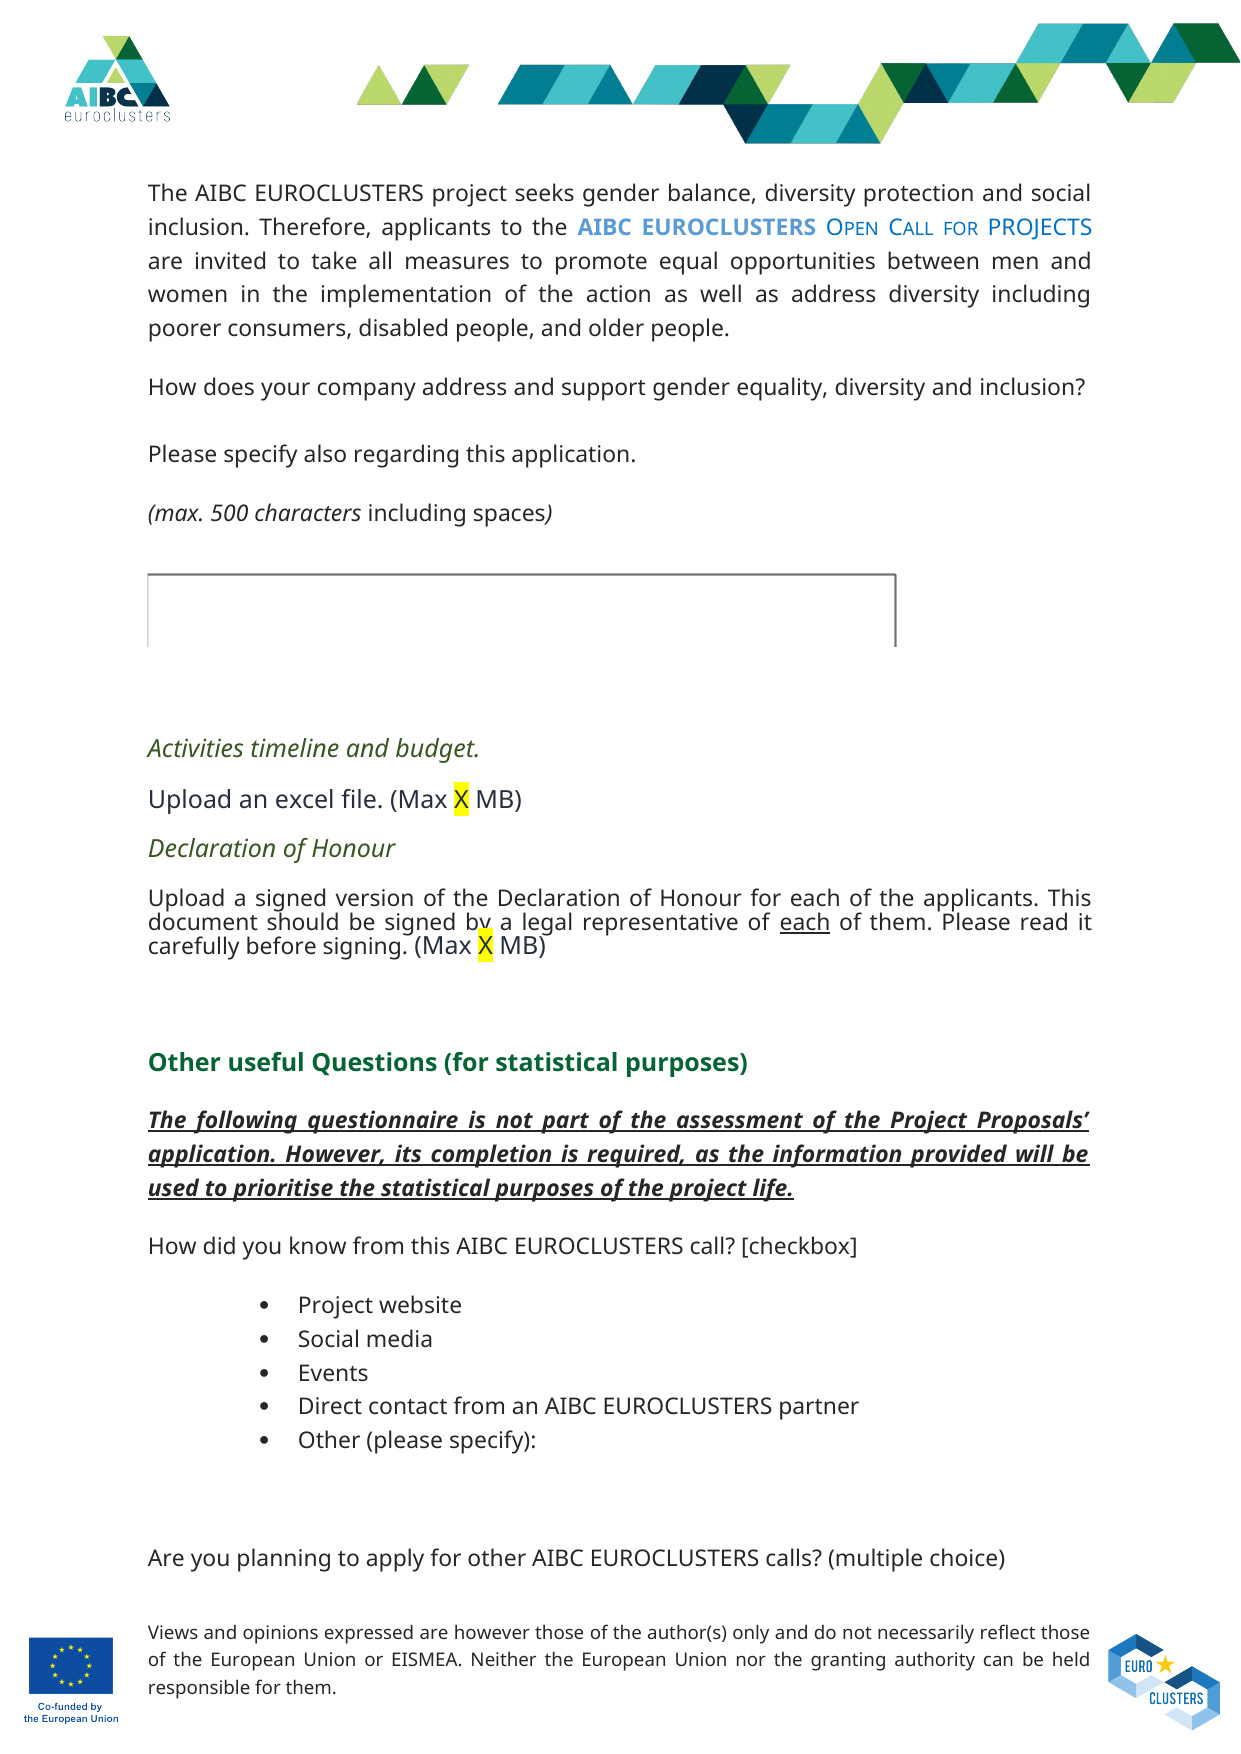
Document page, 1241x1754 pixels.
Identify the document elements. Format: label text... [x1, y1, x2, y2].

text Are you planning to apply for other AIBC EUROCLUSTERS calls? (multiple choice) [148, 1541, 1092, 1573]
picture [65, 25, 170, 134]
text Declaration of Honour [148, 839, 301, 862]
text The following questionnaire is not part of the assessment of the Project Proposals’ application. However, its completion is required, as the information provided will be used to prioritise the statistical purposes of the project life. [148, 1104, 1092, 1203]
text The AIBC EUROCLUSTERS project seeks gender balance, diversity protection and social inclusion. Therefore, applicants to the AIBC EUROCLUSTERS Open Call for PROJECTS are invited to take all measures to promote equal opportunities between men and women in the implementation of the action as well as address diversity including poorer consumers, disabled people, and older people. [148, 177, 1092, 343]
text Declaration of Honour [298, 839, 1092, 862]
picture [19, 1627, 123, 1733]
text (max. 500 characters including spaces) [148, 497, 1092, 528]
text How does your company address and support gender equality, diversity and inclusion? Please specify also regarding this application. [148, 371, 1092, 470]
picture [356, 23, 1241, 144]
picture [147, 556, 898, 647]
subtitle Activities timeline and budget. [148, 731, 1092, 765]
list Other (please specify): [260, 1424, 1092, 1455]
list Direct contact from an AIBC EUROCLUSTERS partner [260, 1390, 1092, 1421]
text Upload a signed version of the Declaration of Honour for each of the applicants. This document should be signed by a legal representative of each of them. Please read it carefully before signing. (Max X MB) [148, 887, 1092, 959]
list Events [260, 1356, 1092, 1388]
subtitle Other useful Questions (for statistical purposes) [148, 1045, 1092, 1079]
picture [1105, 1622, 1222, 1739]
text Upload an excel ﬁle. (Max X MB) [148, 790, 454, 814]
text How did you know from this AIBC EUROCLUSTERS call? [checkbox] [148, 1230, 1092, 1261]
text Upload an excel ﬁle. (Max X MB) [469, 790, 1092, 814]
list Social media [260, 1323, 1092, 1354]
list Project website [260, 1289, 1092, 1320]
